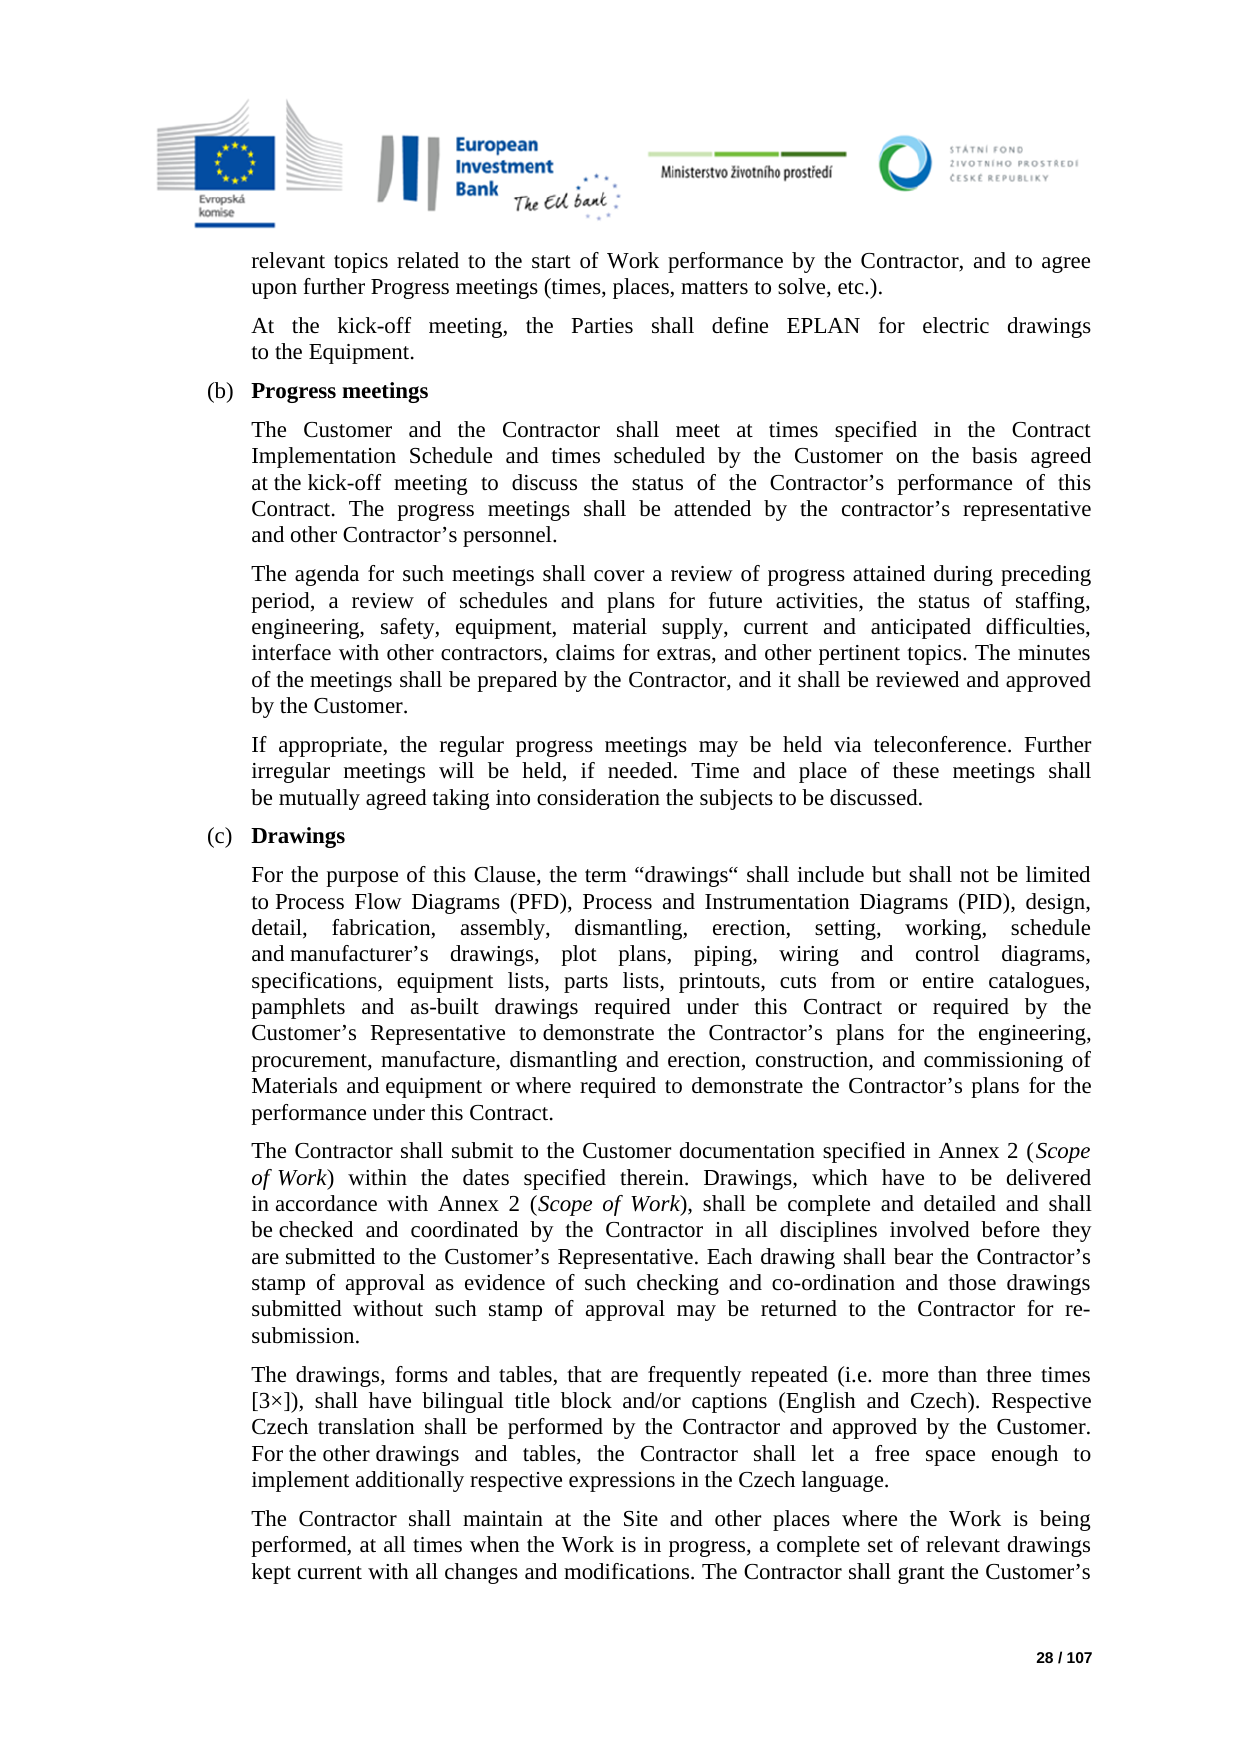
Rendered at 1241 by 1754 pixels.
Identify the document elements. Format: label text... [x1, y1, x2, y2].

text The Customer and the Contractor shall meet at times specified in the Contract Implementation Schedule and times scheduled by the Customer on the basis agreed at the kick-off meeting to discuss the status of the Contractor’s performance of this Contract. The progress meetings shall be attended by the contractor’s representative and other Contractor’s personnel. [251, 416, 1092, 548]
text The agenda for such meetings shall cover a review of progress attained during preceding period, a review of schedules and plans for future activities, the status of staffing, engineering, safety, equipment, material supply, current and anticipated difficulties, interface with other contractors, claims for extras, and other pertinent topics. The minutes of the meetings shall be prepared by the Contractor, and it shall be reviewed and approved by the Customer. [251, 560, 1092, 718]
text At the kick-off meeting, the Parties shall define EPLAN for electric drawings to the Equipment. [251, 312, 1092, 365]
text For the purpose of this Clause, the term “drawings“ shall include but shall not be limited to Process Flow Diagrams (PFD), Process and Instrumentation Diagrams (PID), design, detail, fabrication, assembly, dismantling, erection, setting, working, schedule and manufacturer’s drawings, plot plans, piping, wiring and control diagrams, specifications, equipment lists, parts lists, printouts, cuts from or entire catalogues, pamphlets and as-built drawings required under this Contract or required by the Customer’s Representative to demonstrate the Contractor’s plans for the engineering, procurement, manufacture, dismantling and erection, construction, and commissioning of Materials and equipment or where required to demonstrate the Contractor’s plans for the performance under this Contract. [251, 861, 1092, 1125]
text Drawings [207, 822, 1092, 849]
picture [147, 87, 1093, 235]
text Progress meetings [207, 377, 1092, 403]
text The drawings, forms and tables, that are frequently repeated (i.e. more than three times [3×]), shall have bilingual title block and/or captions (English and Czech). Respective Czech translation shall be performed by the Contractor and approved by the Customer. For the other drawings and tables, the Contractor shall let a free space enough to implement additionally respective expressions in the Czech language. [251, 1361, 1092, 1492]
text If appropriate, the regular progress meetings may be held via teleconference. Further irregular meetings will be held, if needed. Time and place of these meetings shall be mutually agreed taking into consideration the subjects to be discussed. [251, 731, 1092, 810]
text The Contractor shall submit to the Customer documentation specified in Annex 2 (Scope of Work) within the dates specified therein. Drawings, which have to be delivered in accordance with Annex 2 (Scope of Work), shall be complete and detailed and shall be checked and coordinated by the Contractor in all disciplines involved before they are submitted to the Customer’s Representative. Each drawing shall bear the Contractor’s stamp of approval as evidence of such checking and co-ordination and those drawings submitted without such stamp of approval may be returned to the Contractor for re-submission. [251, 1137, 1092, 1348]
